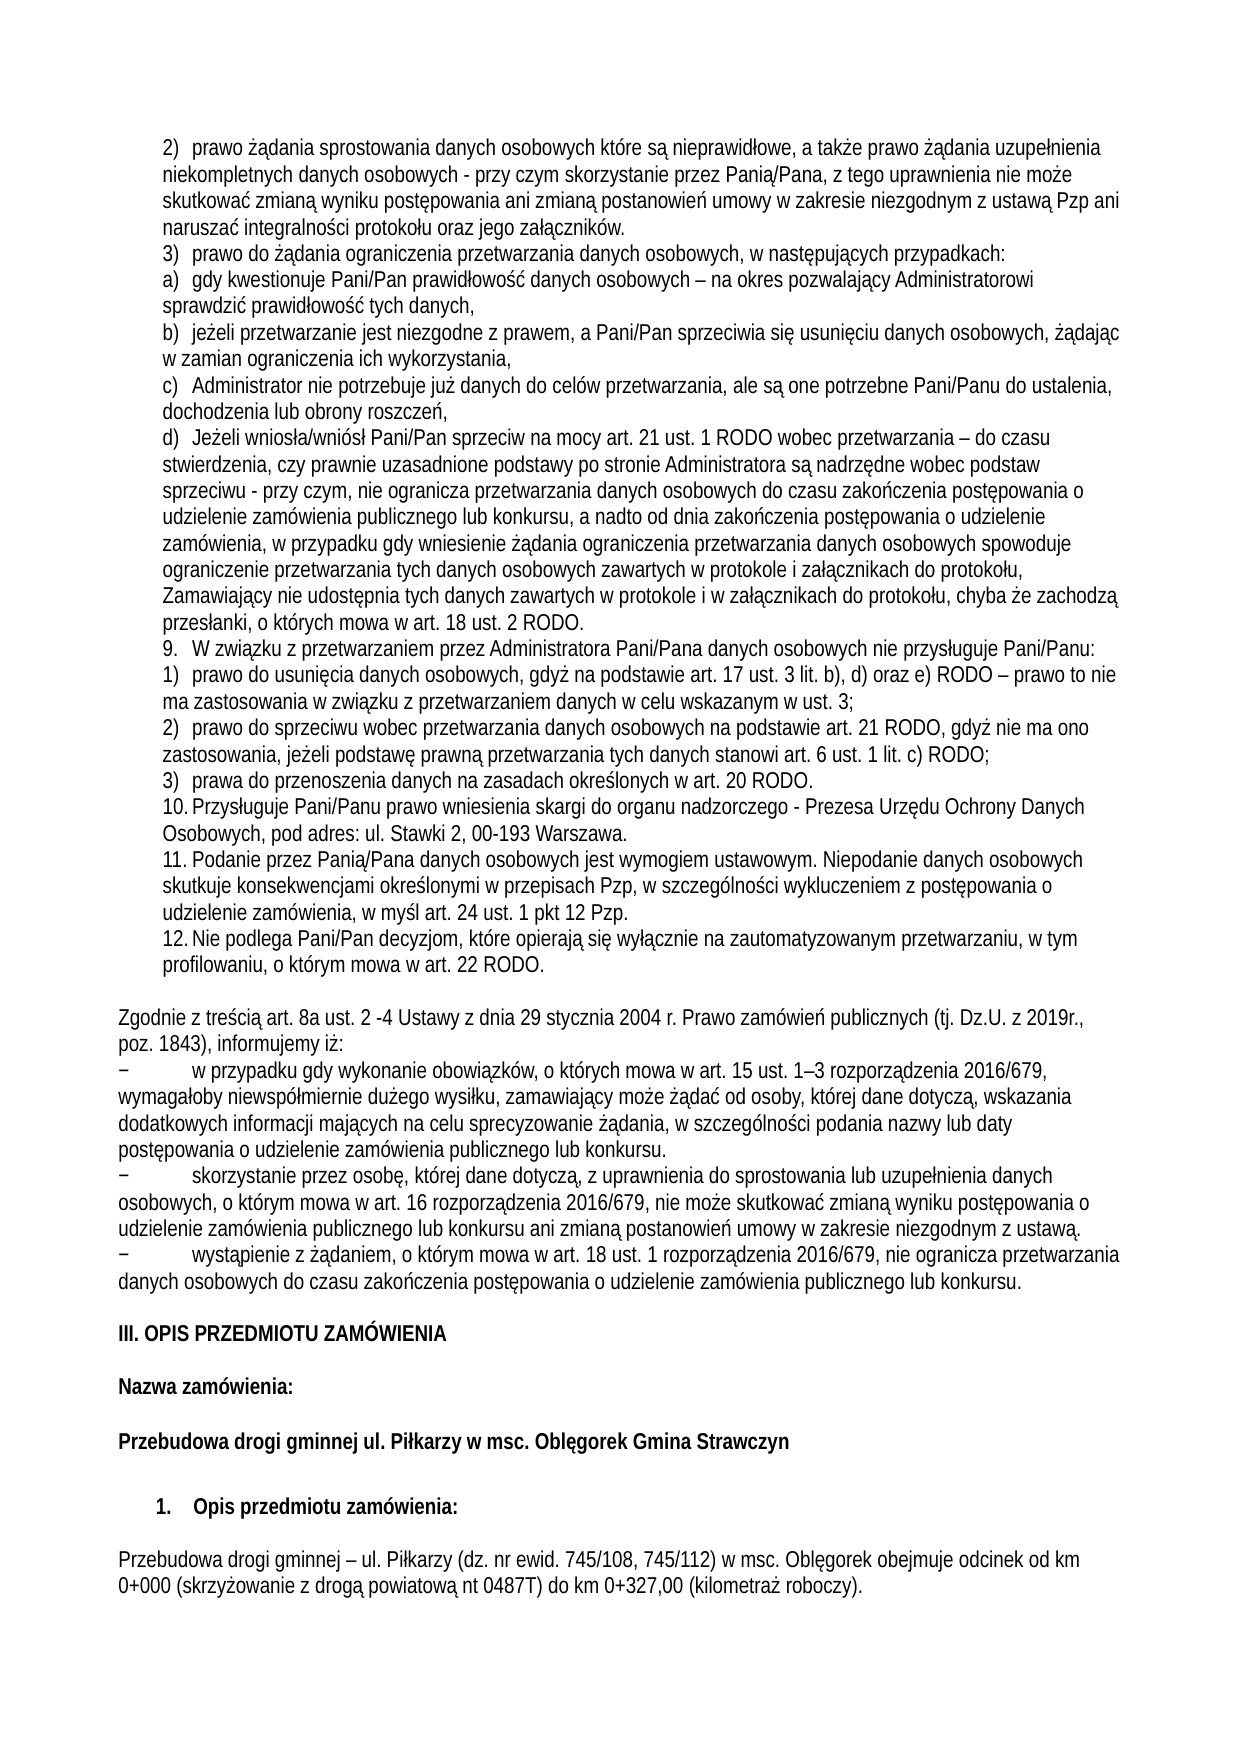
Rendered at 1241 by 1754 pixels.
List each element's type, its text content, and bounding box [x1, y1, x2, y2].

text 2) prawo żądania sprostowania danych osobowych które są nieprawidłowe, a także prawo żądania uzupełnienia niekompletnych danych osobowych - przy czym skorzystanie przez Panią/Pana, z tego uprawnienia nie może skutkować zmianą wyniku postępowania ani zmianą postanowień umowy w zakresie niezgodnym z ustawą Pzp ani naruszać integralności protokołu oraz jego załączników. [162, 134, 1122, 240]
text Przebudowa drogi gminnej – ul. Piłkarzy (dz. nr ewid. 745/108, 745/112) w msc. Oblęgorek obejmuje odcinek od km 0+000 (skrzyżowanie z drogą powiatową nt 0487T) do km 0+327,00 (kilometraż roboczy). [118, 1546, 1122, 1599]
text 3) prawo do żądania ograniczenia przetwarzania danych osobowych, w następujących przypadkach: [162, 240, 1122, 266]
text Nazwa zamówienia: [118, 1373, 1122, 1399]
list Opis przedmiotu zamówienia: [156, 1493, 1122, 1520]
text III. OPIS PRZEDMIOTU ZAMÓWIENIA [118, 1320, 1122, 1347]
text 9. W związku z przetwarzaniem przez Administratora Pani/Pana danych osobowych nie przysługuje Pani/Panu: [162, 635, 1122, 661]
text Zgodnie z treścią art. 8a ust. 2 -4 Ustawy z dnia 29 stycznia 2004 r. Prawo zamówień publicznych (tj. Dz.U. z 2019r., poz. 1843), informujemy iż: [118, 1004, 1122, 1057]
text b) jeżeli przetwarzanie jest niezgodne z prawem, a Pani/Pan sprzeciwia się usunięciu danych osobowych, żądając w zamian ograniczenia ich wykorzystania, [162, 319, 1122, 372]
text 3) prawa do przenoszenia danych na zasadach określonych w art. 20 RODO. [162, 767, 1122, 793]
text a) gdy kwestionuje Pani/Pan prawidłowość danych osobowych – na okres pozwalający Administratorowi sprawdzić prawidłowość tych danych, [162, 266, 1122, 319]
text 2) prawo do sprzeciwu wobec przetwarzania danych osobowych na podstawie art. 21 RODO, gdyż nie ma ono zastosowania, jeżeli podstawę prawną przetwarzania tych danych stanowi art. 6 ust. 1 lit. c) RODO; [162, 714, 1122, 767]
text − wystąpienie z żądaniem, o którym mowa w art. 18 ust. 1 rozporządzenia 2016/679, nie ogranicza przetwarzania danych osobowych do czasu zakończenia postępowania o udzielenie zamówienia publicznego lub konkursu. [118, 1241, 1122, 1294]
text Przebudowa drogi gminnej ul. Piłkarzy w msc. Oblęgorek Gmina Strawczyn [118, 1428, 1122, 1454]
text 1) prawo do usunięcia danych osobowych, gdyż na podstawie art. 17 ust. 3 lit. b), d) oraz e) RODO – prawo to nie ma zastosowania w związku z przetwarzaniem danych w celu wskazanym w ust. 3; [162, 661, 1122, 714]
text − skorzystanie przez osobę, której dane dotyczą, z uprawnienia do sprostowania lub uzupełnienia danych osobowych, o którym mowa w art. 16 rozporządzenia 2016/679, nie może skutkować zmianą wyniku postępowania o udzielenie zamówienia publicznego lub konkursu ani zmianą postanowień umowy w zakresie niezgodnym z ustawą. [118, 1162, 1122, 1241]
text 12. Nie podlega Pani/Pan decyzjom, które opierają się wyłącznie na zautomatyzowanym przetwarzaniu, w tym profilowaniu, o którym mowa w art. 22 RODO. [162, 925, 1122, 978]
text 10. Przysługuje Pani/Panu prawo wniesienia skargi do organu nadzorczego - Prezesa Urzędu Ochrony Danych Osobowych, pod adres: ul. Stawki 2, 00-193 Warszawa. [162, 793, 1122, 846]
text d) Jeżeli wniosła/wniósł Pani/Pan sprzeciw na mocy art. 21 ust. 1 RODO wobec przetwarzania – do czasu stwierdzenia, czy prawnie uzasadnione podstawy po stronie Administratora są nadrzędne wobec podstaw sprzeciwu - przy czym, nie ogranicza przetwarzania danych osobowych do czasu zakończenia postępowania o udzielenie zamówienia publicznego lub konkursu, a nadto od dnia zakończenia postępowania o udzielenie zamówienia, w przypadku gdy wniesienie żądania ograniczenia przetwarzania danych osobowych spowoduje ograniczenie przetwarzania tych danych osobowych zawartych w protokole i załącznikach do protokołu, Zamawiający nie udostępnia tych danych zawartych w protokole i w załącznikach do protokołu, chyba że zachodzą przesłanki, o których mowa w art. 18 ust. 2 RODO. [162, 424, 1122, 635]
text c) Administrator nie potrzebuje już danych do celów przetwarzania, ale są one potrzebne Pani/Panu do ustalenia, dochodzenia lub obrony roszczeń, [162, 372, 1122, 424]
text − w przypadku gdy wykonanie obowiązków, o których mowa w art. 15 ust. 1–3 rozporządzenia 2016/679, wymagałoby niewspółmiernie dużego wysiłku, zamawiający może żądać od osoby, której dane dotyczą, wskazania dodatkowych informacji mających na celu sprecyzowanie żądania, w szczególności podania nazwy lub daty postępowania o udzielenie zamówienia publicznego lub konkursu. [118, 1057, 1122, 1162]
text 11. Podanie przez Panią/Pana danych osobowych jest wymogiem ustawowym. Niepodanie danych osobowych skutkuje konsekwencjami określonymi w przepisach Pzp, w szczególności wykluczeniem z postępowania o udzielenie zamówienia, w myśl art. 24 ust. 1 pkt 12 Pzp. [162, 846, 1122, 925]
